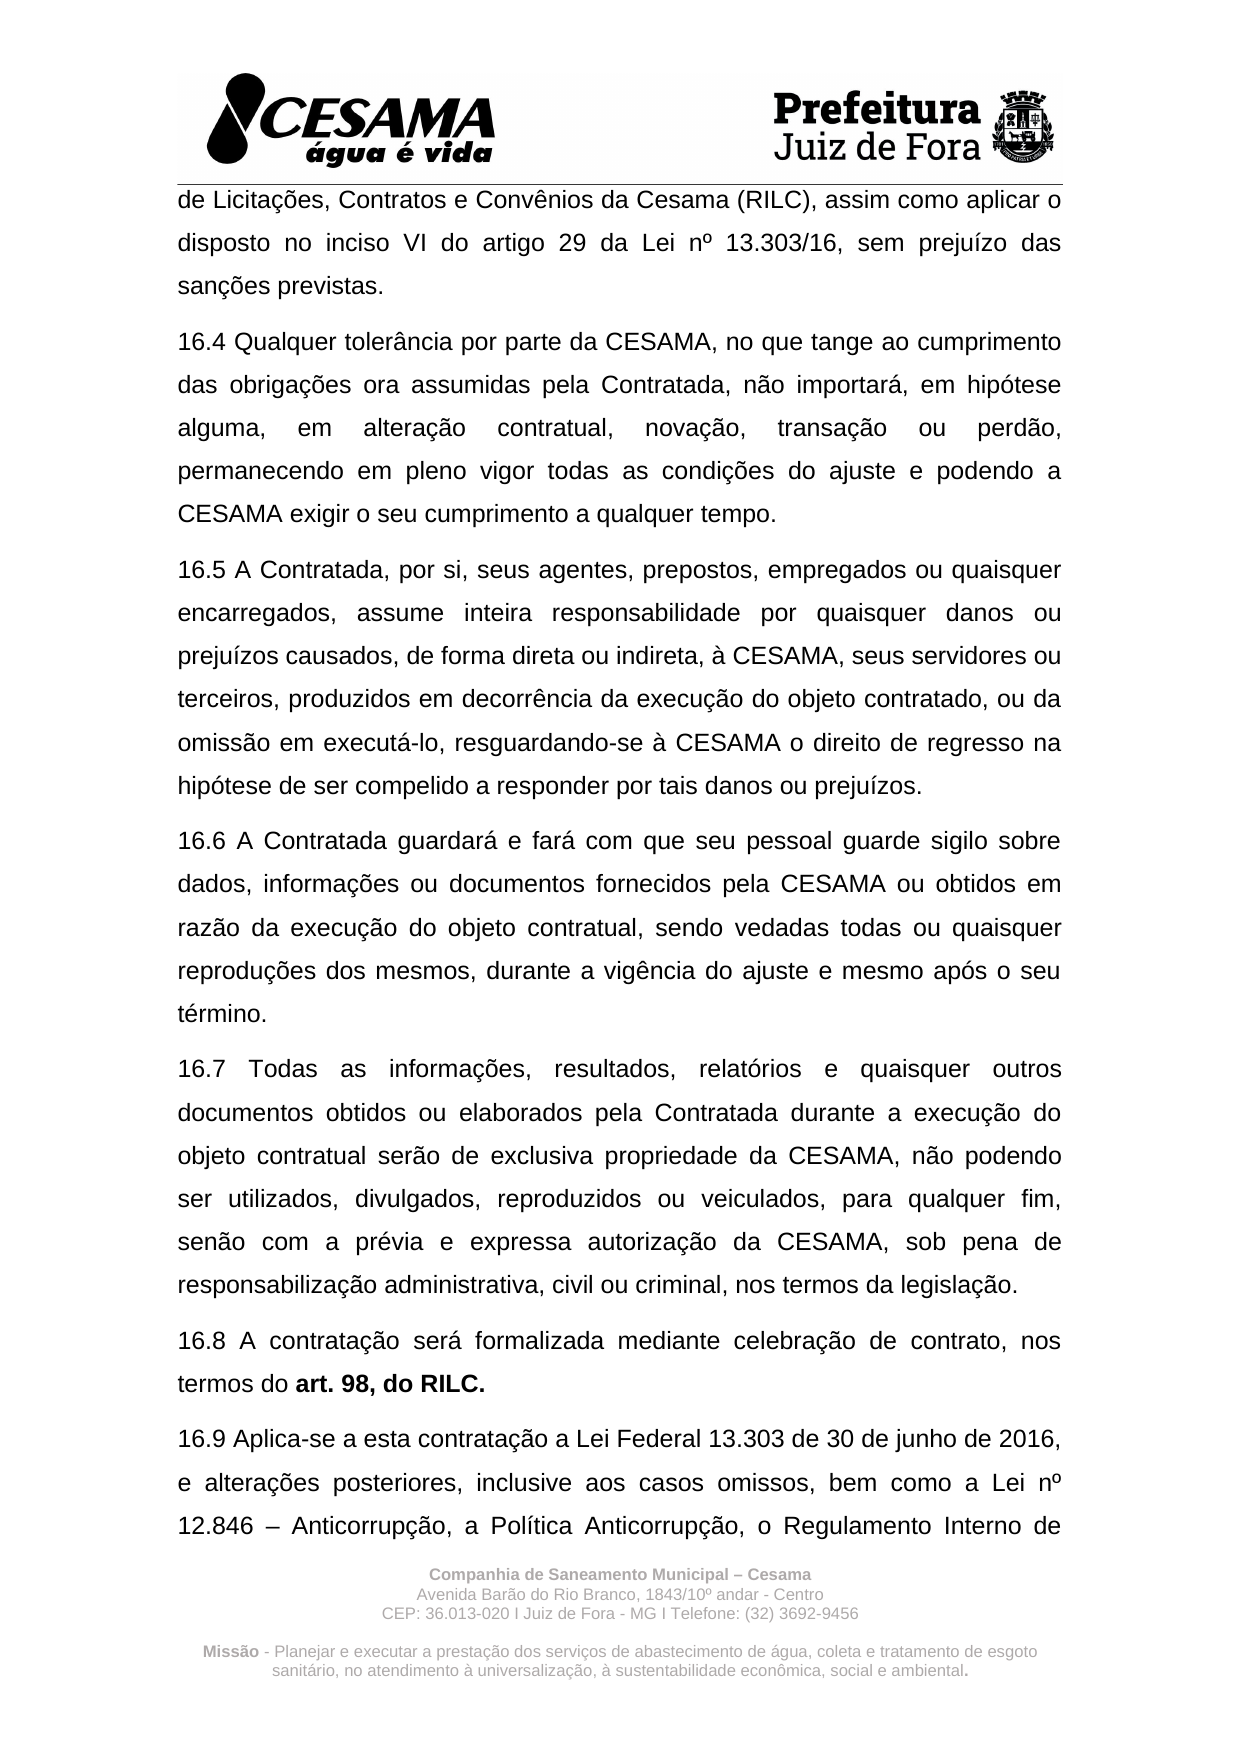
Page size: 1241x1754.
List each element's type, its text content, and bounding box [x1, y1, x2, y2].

text 16.4 Qualquer tolerância por parte da CESAMA, no que tange ao cumprimento das obrigações ora assumidas pela Contratada, não importará, em hipótese alguma, em alteração contratual, novação, transação ou perdão, permanecendo em pleno vigor todas as condições do ajuste e podendo a CESAMA exigir o seu cumprimento a qualquer tempo. [177, 327, 1063, 528]
text 16.6 A Contratada guardará e fará com que seu pessoal guarde sigilo sobre dados, informações ou documentos fornecidos pela CESAMA ou obtidos em razão da execução do objeto contratual, sendo vedadas todas ou quaisquer reproduções dos mesmos, durante a vigência do ajuste e mesmo após o seu término. [177, 826, 1063, 1027]
text 16.5 A Contratada, por si, seus agentes, prepostos, empregados ou quaisquer encarregados, assume inteira responsabilidade por quaisquer danos ou prejuízos causados, de forma direta ou indireta, à CESAMA, seus servidores ou terceiros, produzidos em decorrência da execução do objeto contratado, ou da omissão em executá-lo, resguardando-se à CESAMA o direito de regresso na hipótese de ser compelido a responder por tais danos ou prejuízos. [177, 555, 1063, 799]
text 16.7 Todas as informações, resultados, relatórios e quaisquer outros documentos obtidos ou elaborados pela Contratada durante a execução do objeto contratual serão de exclusiva propriedade da CESAMA, não podendo ser utilizados, divulgados, reproduzidos ou veiculados, para qualquer fim, senão com a prévia e expressa autorização da CESAMA, sob pena de responsabilização administrativa, civil ou criminal, nos termos da legislação. [177, 1054, 1063, 1299]
text 16.8 A contratação será formalizada mediante celebração de contrato, nos termos do art. 98, do RILC. [177, 1326, 1063, 1397]
picture [177, 73, 1063, 185]
